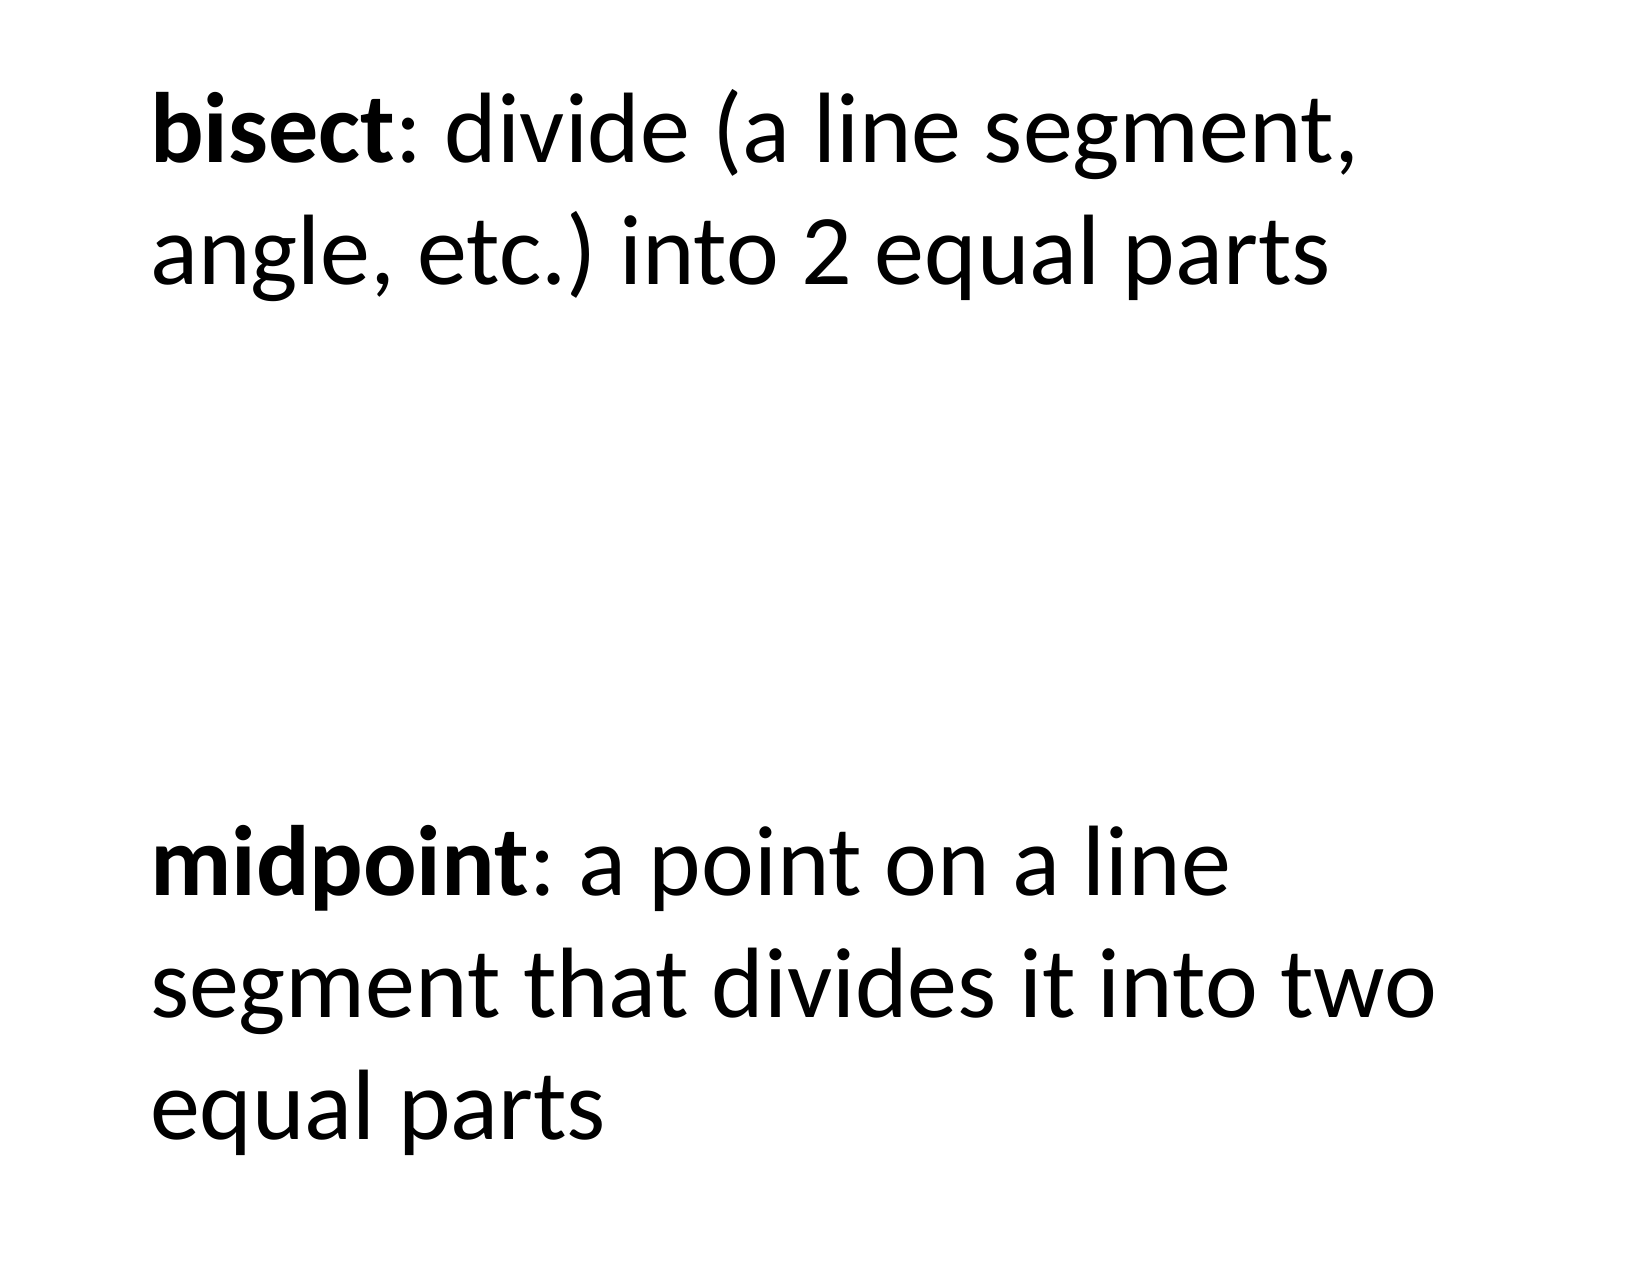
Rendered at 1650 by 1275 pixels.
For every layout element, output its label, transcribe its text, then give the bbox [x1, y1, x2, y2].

text bisect: divide (a line segment, angle, etc.) into 2 equal parts [150, 66, 1575, 310]
text midpoint: a point on a line segment that divides it into two equal parts [150, 798, 1575, 1164]
